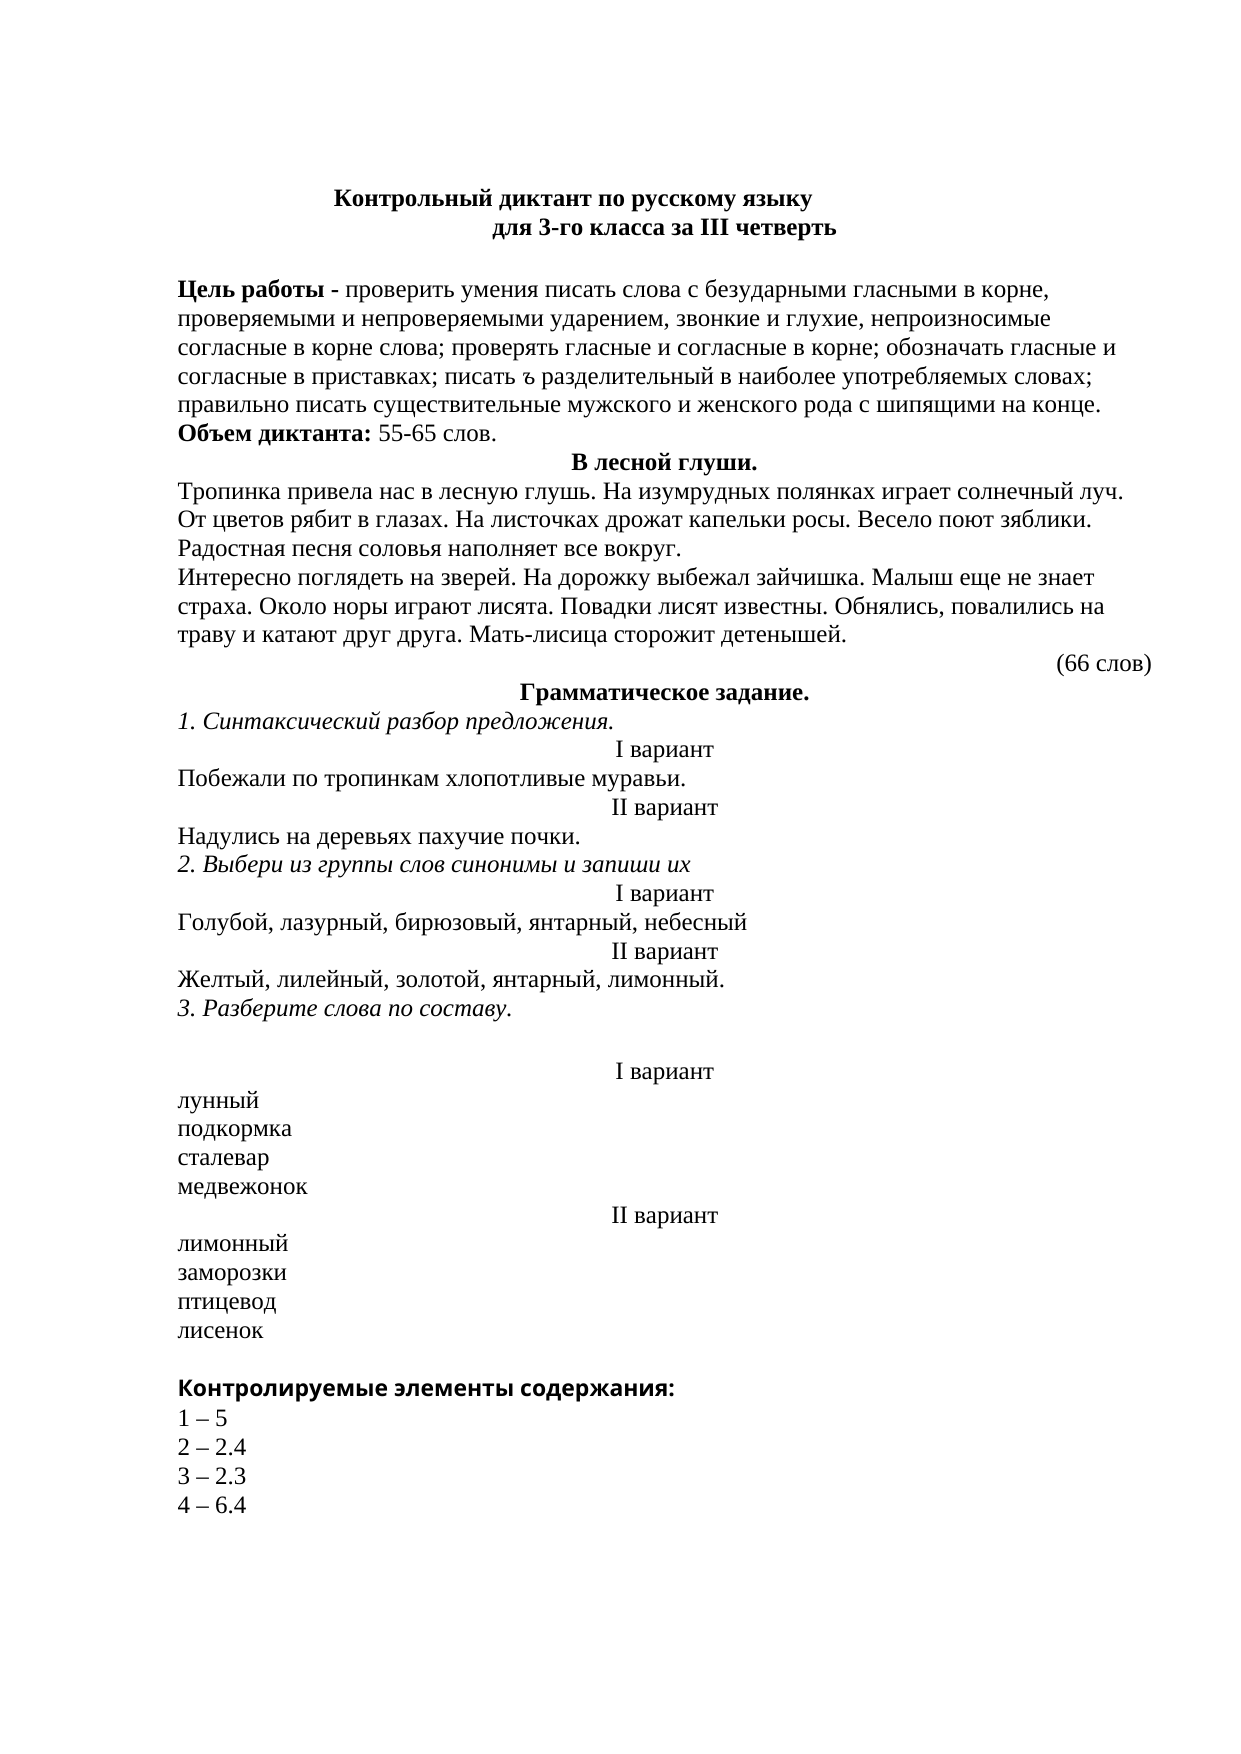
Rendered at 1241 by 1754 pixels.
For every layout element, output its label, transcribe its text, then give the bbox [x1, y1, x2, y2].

text лунный [177, 1085, 1152, 1113]
text Тропинка привела нас в лесную глушь. На изумрудных полянках играет солнечный луч. От цветов рябит в глазах. На листочках дрожат капельки росы. Весело поют зяблики. Радостная песня соловья наполняет все вокруг. [177, 476, 1152, 562]
text Контролируемые элементы содержания: [177, 1372, 1152, 1403]
text птицевод [177, 1286, 1152, 1315]
text 1. Синтаксический разбор предложения. [177, 706, 1152, 734]
text 3. Разберите слова по составу. [177, 993, 1152, 1022]
text Объем диктанта: 55-65 слов. [177, 418, 1152, 447]
text Интересно поглядеть на зверей. На дорожку выбежал зайчишка. Малыш еще не знает страха. Около норы играют лисята. Повадки лисят известны. Обнялись, повалились на траву и катают друг друга. Мать-лисица сторожит детенышей. [177, 562, 1152, 648]
text I вариант [177, 878, 1152, 907]
text подкормка [177, 1113, 1152, 1142]
text 4 – 6.4 [177, 1490, 1152, 1518]
text Голубой, лазурный, бирюзовый, янтарный, небесный [177, 907, 1152, 936]
text 1 – 5 [177, 1403, 1152, 1432]
text 2 – 2.4 [177, 1432, 1152, 1461]
text I вариант [177, 734, 1152, 763]
text для 3-го класса за III четверть [177, 212, 1152, 240]
text II вариант [177, 1200, 1152, 1228]
text лимонный [177, 1228, 1152, 1257]
text II вариант [177, 936, 1152, 964]
text 2. Выбери из группы слов синонимы и запиши их [177, 849, 1152, 878]
text Желтый, лилейный, золотой, янтарный, лимонный. [177, 964, 1152, 993]
text Побежали по тропинкам хлопотливые муравьи. [177, 763, 1152, 792]
text В лесной глуши. [177, 447, 1152, 476]
text сталевар [177, 1142, 1152, 1171]
text Контрольный диктант по русскому языку [177, 183, 1152, 212]
text II вариант [177, 792, 1152, 821]
text Грамматическое задание. [177, 677, 1152, 706]
text 3 – 2.3 [177, 1461, 1152, 1490]
text I вариант [177, 1056, 1152, 1085]
text Цель работы - проверить умения писать слова с безударными гласными в корне, проверяемыми и непроверяемыми ударением, звонкие и глухие, непроизносимые согласные в корне слова; проверять гласные и согласные в корне; обозначать гласные и согласные в приставках; писать ъ разделительный в наиболее употребляемых словах; правильно писать существительные мужского и женского рода с шипящими на конце. [177, 274, 1152, 418]
text медвежонок [177, 1171, 1152, 1200]
text Надулись на деревьях пахучие почки. [177, 821, 1152, 849]
text заморозки [177, 1257, 1152, 1286]
text лисенок [177, 1315, 1152, 1343]
text (66 слов) [177, 648, 1152, 677]
